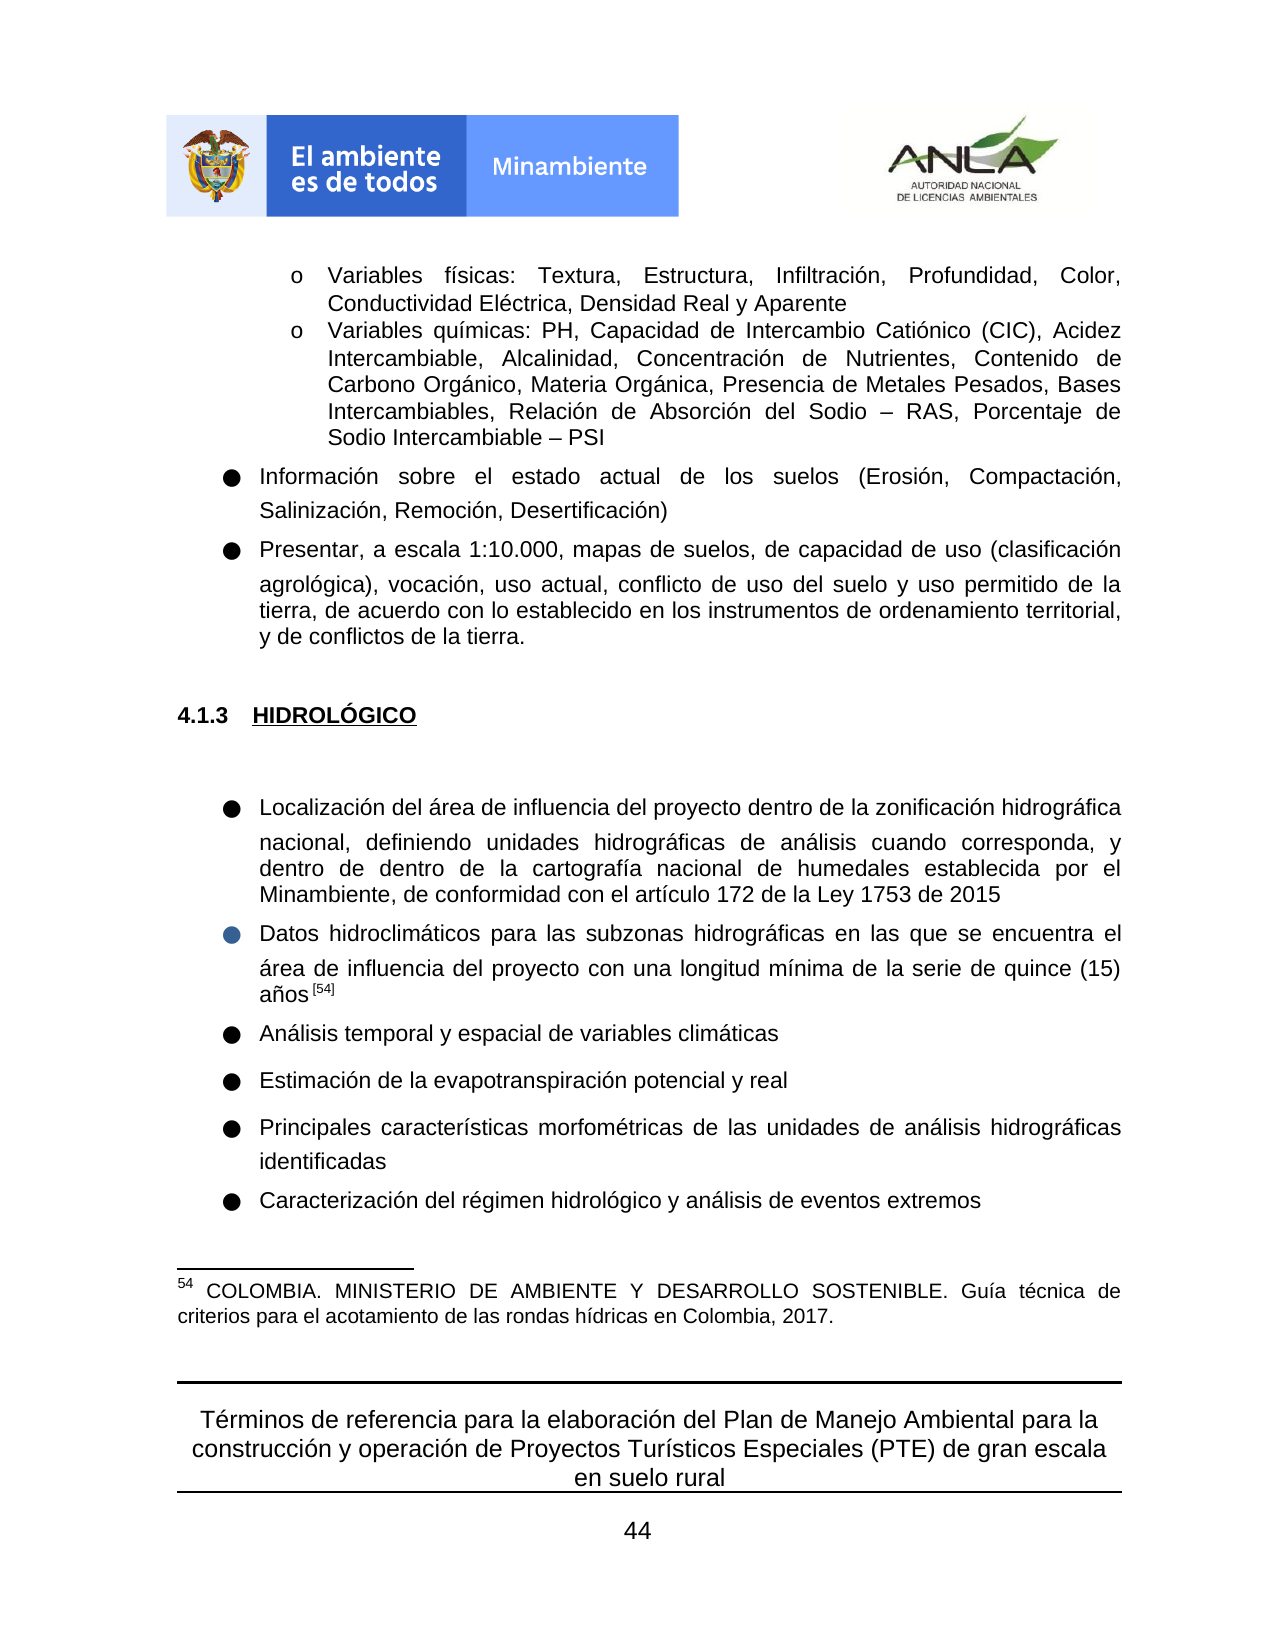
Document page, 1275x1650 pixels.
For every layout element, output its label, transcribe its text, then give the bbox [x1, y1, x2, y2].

list Datos hidroclimáticos para las subzonas hidrográficas en las que se encuentra el área de influencia del proyecto con una longitud mínima de la serie de quince (15) años [] [222, 907, 1122, 1007]
list Variables químicas: PH, Capacidad de Intercambio Catiónico (CIC), Acidez Intercambiable, Alcalinidad, Concentración de Nutrientes, Contenido de Carbono Orgánico, Materia Orgánica, Presencia de Metales Pesados, Bases Intercambiables, Relación de Absorción del Sodio – RAS, Porcentaje de Sodio Intercambiable – PSI [290, 317, 1122, 450]
list Variables físicas: Textura, Estructura, Infiltración, Profundidad, Color, Conductividad Eléctrica, Densidad Real y Aparente [290, 262, 1122, 317]
list Análisis temporal y espacial de variables climáticas [222, 1007, 1122, 1054]
list Información sobre el estado actual de los suelos (Erosión, Compactación, Salinización, Remoción, Desertificación) [222, 450, 1122, 524]
list Principales características morfométricas de las unidades de análisis hidrográficas identificadas [222, 1101, 1122, 1174]
list Localización del área de influencia del proyecto dentro de la zonificación hidrográfica nacional, definiendo unidades hidrográficas de análisis cuando corresponda, y dentro de dentro de la cartografía nacional de humedales establecida por el Minambiente, de conformidad con el artículo 172 de la Ley 1753 de 2015 [222, 781, 1122, 907]
picture [838, 105, 1100, 217]
list Presentar, a escala 1:10.000, mapas de suelos, de capacidad de uso (clasificación agrológica), vocación, uso actual, conflicto de uso del suelo y uso permitido de la tierra, de acuerdo con lo establecido en los instrumentos de ordenamiento territorial, y de conflictos de la tierra. [222, 524, 1122, 650]
list Caracterización del régimen hidrológico y análisis de eventos extremos [222, 1174, 1122, 1221]
list Estimación de la evapotranspiración potencial y real [222, 1054, 1122, 1101]
subtitle HIDROLÓGICO [177, 702, 1122, 729]
picture [166, 115, 679, 217]
